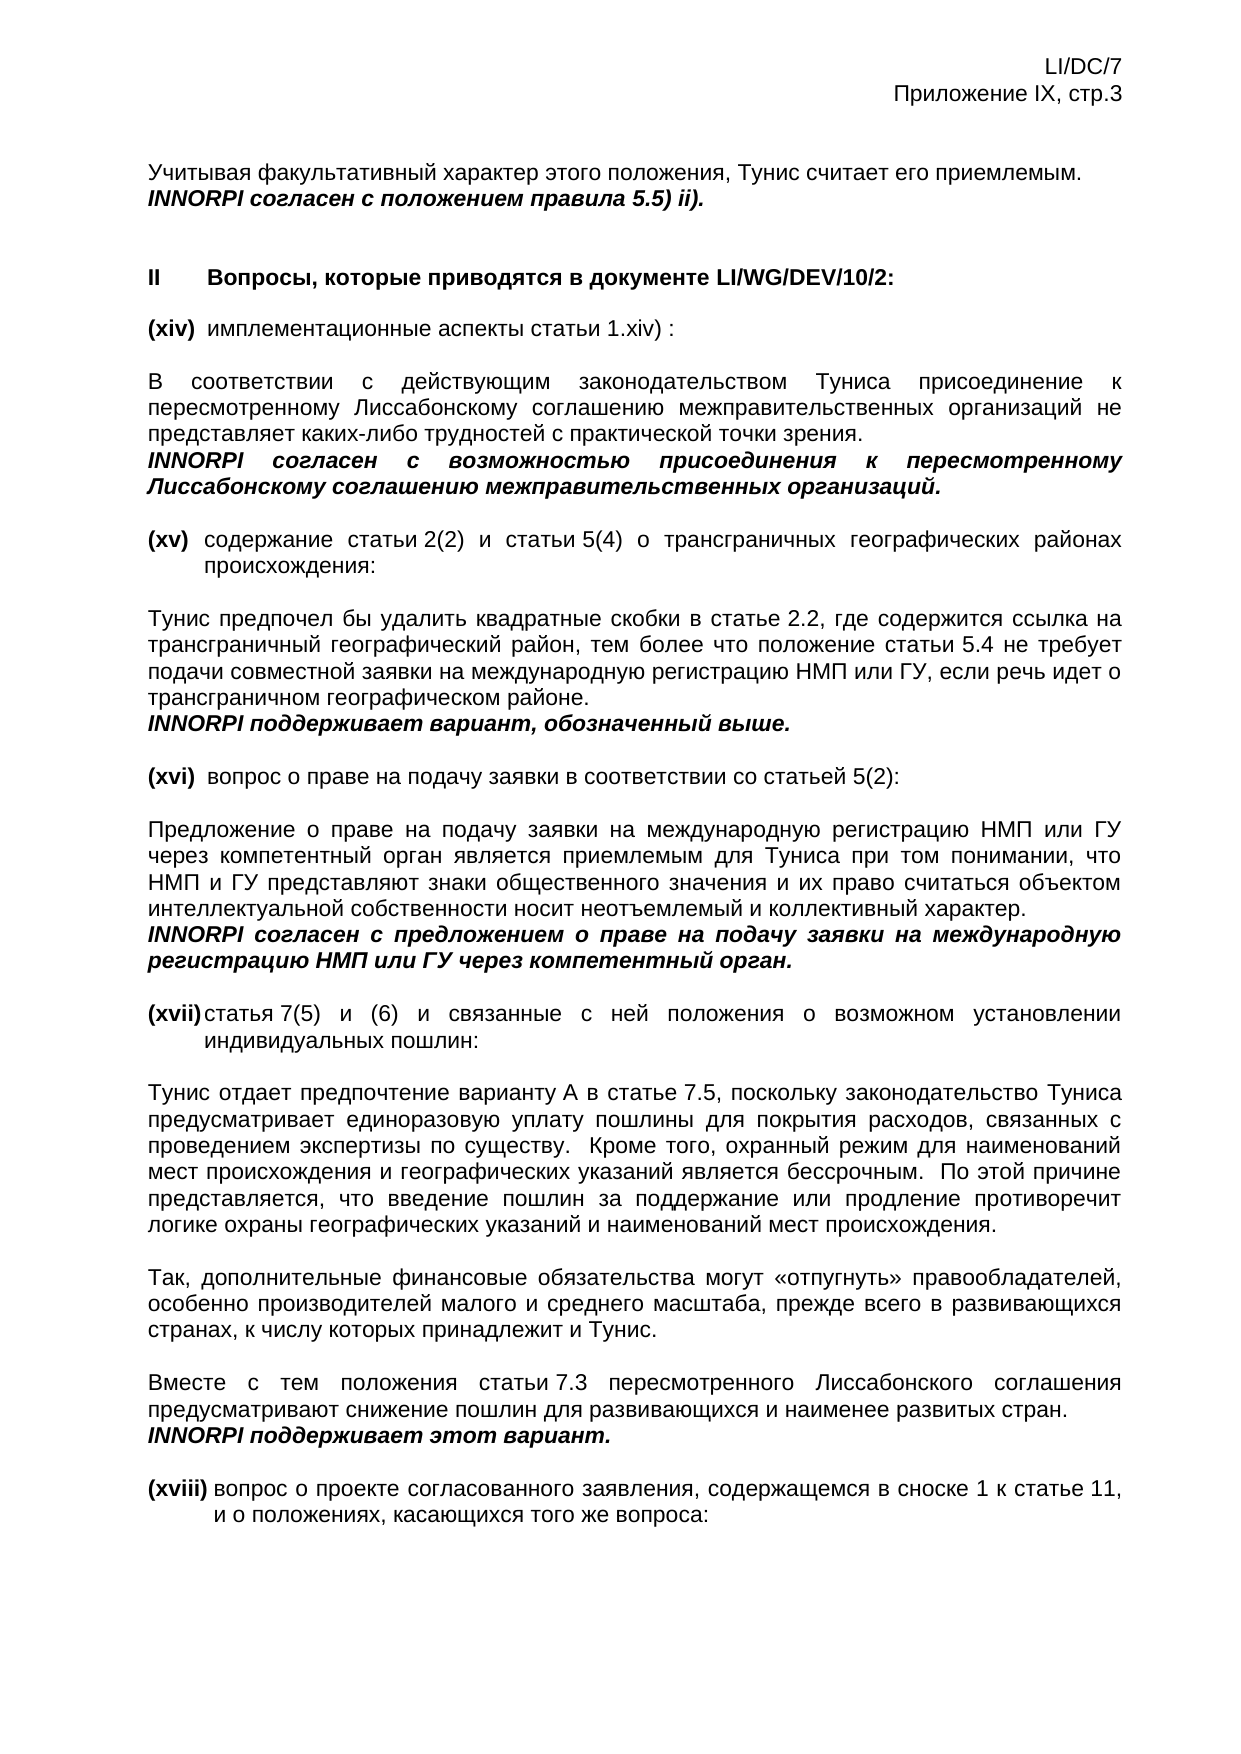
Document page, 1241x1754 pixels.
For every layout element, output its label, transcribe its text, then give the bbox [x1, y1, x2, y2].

text INNORPI согласен с положением правила 5.5) ii). [148, 185, 1122, 211]
text Учитывая факультативный характер этого положения, Тунис считает его приемлемым. [148, 158, 1122, 185]
text (xvi) вопрос о праве на подачу заявки в соответствии со статьей 5(2): [148, 763, 1122, 789]
text INNORPI согласен с возможностью присоединения к пересмотренному Лиссабонскому соглашению межправительственных организаций. [148, 447, 1122, 499]
text INNORPI поддерживает этот вариант. [148, 1422, 1122, 1448]
text Так, дополнительные финансовые обязательства могут «отпугнуть» правообладателей, особенно производителей малого и среднего масштаба, прежде всего в развивающихся странах, к числу которых принадлежит и Тунис. [148, 1264, 1122, 1343]
text INNORPI поддерживает вариант, обозначенный выше. [148, 710, 1122, 737]
text (xviii) вопрос о проекте согласованного заявления, содержащемся в сноске 1 к статье 11, и о положениях, касающихся того же вопроса: [148, 1474, 1122, 1527]
text (xiv) имплементационные аспекты статьи 1.xiv) : [148, 315, 1122, 341]
text Предложение о праве на подачу заявки на международную регистрацию НМП или ГУ через компетентный орган является приемлемым для Туниса при том понимании, что НМП и ГУ представляют знаки общественного значения и их право считаться объектом интеллектуальной собственности носит неотъемлемый и коллективный характер. [148, 816, 1122, 921]
text Тунис предпочел бы удалить квадратные скобки в статье 2.2, где содержится ссылка на трансграничный географический район, тем более что положение статьи 5.4 не требует подачи совместной заявки на международную регистрацию НМП или ГУ, если речь идет о трансграничном географическом районе. [148, 605, 1122, 710]
text (xvii) статья 7(5) и (6) и связанные с ней положения о возможном установлении индивидуальных пошлин: [148, 1000, 1122, 1053]
text INNORPI согласен с предложением о праве на подачу заявки на международную регистрацию НМП или ГУ через компетентный орган. [148, 921, 1122, 974]
text В соответствии с действующим законодательством Туниса присоединение к пересмотренному Лиссабонскому соглашению межправительственных организаций не представляет каких-либо трудностей с практической точки зрения. [148, 368, 1122, 447]
text Вместе с тем положения статьи 7.3 пересмотренного Лиссабонского соглашения предусматривают снижение пошлин для развивающихся и наименее развитых стран. [148, 1369, 1122, 1422]
text II Вопросы, которые приводятся в документе LI/WG/DEV/10/2: [148, 264, 1122, 290]
text (xv) содержание статьи 2(2) и статьи 5(4) о трансграничных географических районах происхождения: [148, 526, 1122, 578]
text Тунис отдает предпочтение варианту A в статье 7.5, поскольку законодательство Туниса предусматривает единоразовую уплату пошлины для покрытия расходов, связанных с проведением экспертизы по существу. Кроме того, охранный режим для наименований мест происхождения и географических указаний является бессрочным. По этой причине представляется, что введение пошлин за поддержание или продление противоречит логике охраны географических указаний и наименований мест происхождения. [148, 1079, 1122, 1237]
